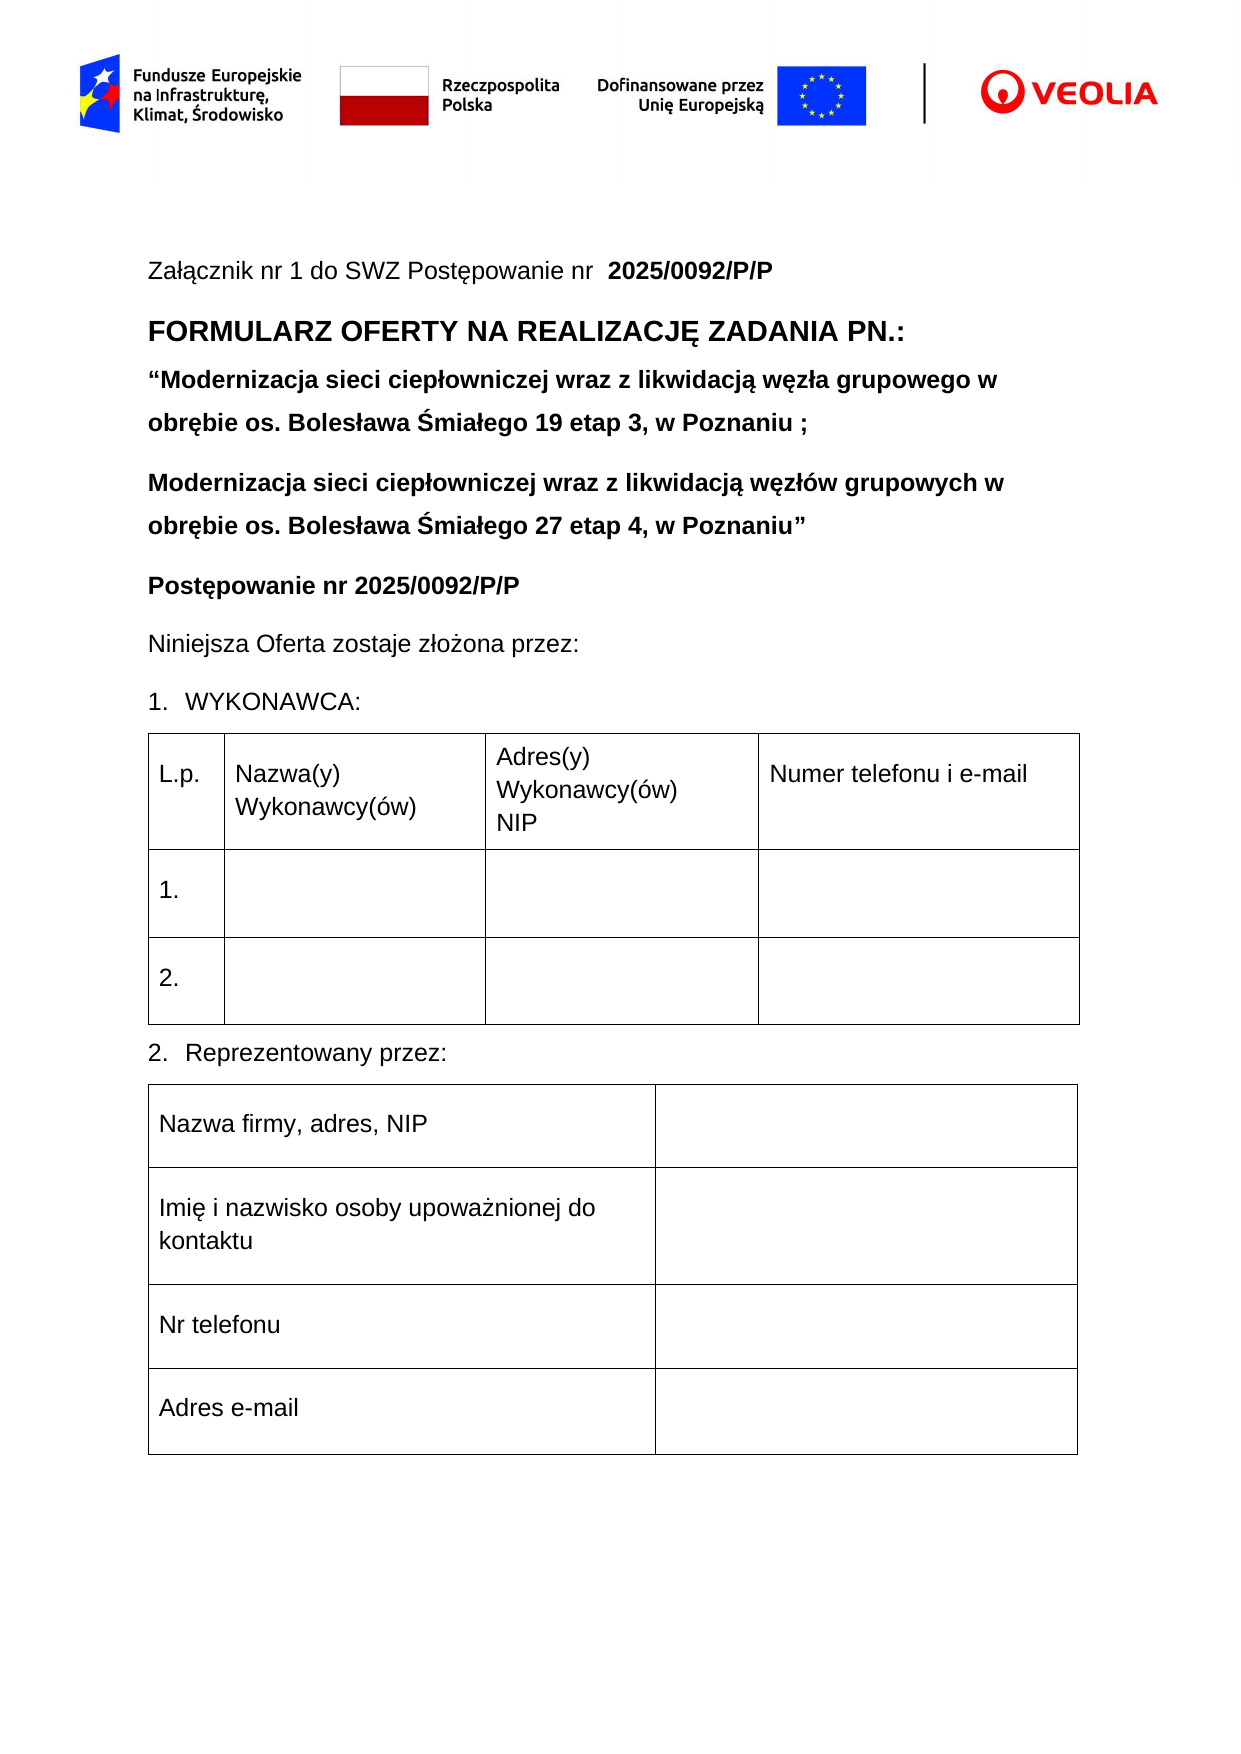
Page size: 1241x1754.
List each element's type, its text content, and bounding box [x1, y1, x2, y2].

table_cell [656, 1168, 1077, 1284]
text Niniejsza Oferta zostaje złożona przez: [148, 629, 1093, 658]
table_cell [656, 1285, 1077, 1367]
table_header Adres(y) Wykonawcy(ów) NIP [486, 734, 758, 849]
picture [3, 0, 1239, 188]
table_header Numer telefonu i e-mail [759, 734, 1079, 849]
table_header Nazwa firmy, adres, NIP [149, 1085, 655, 1167]
table_header [656, 1085, 1077, 1167]
table_cell Adres e-mail [149, 1369, 655, 1454]
table_header Nazwa(y) Wykonawcy(ów) [225, 734, 485, 849]
table_cell [486, 850, 758, 937]
text Postępowanie nr 2025/0092/P/P [148, 571, 1093, 600]
text “Modernizacja sieci ciepłowniczej wraz z likwidacją węzła grupowego w obrębie os. Bolesława Śmiałego 19 etap 3, w Poznaniu ; [148, 365, 1093, 437]
table_cell [486, 938, 758, 1024]
table_cell Imię i nazwisko osoby upoważnionej do kontaktu [149, 1168, 655, 1284]
table_cell [759, 850, 1079, 937]
table_cell [759, 938, 1079, 1024]
table_cell 2. [149, 938, 224, 1024]
table_cell Nr telefonu [149, 1285, 655, 1367]
table_cell [225, 938, 485, 1024]
table_header L.p. [149, 734, 224, 849]
table_cell 1. [149, 850, 224, 937]
table_cell [225, 850, 485, 937]
text FORMULARZ OFERTY NA REALIZACJĘ ZADANIA PN.: [148, 314, 1093, 348]
text Modernizacja sieci ciepłowniczej wraz z likwidacją węzłów grupowych w obrębie os. Bolesława Śmiałego 27 etap 4, w Poznaniu” [148, 468, 1093, 540]
text Załącznik nr 1 do SWZ Postępowanie nr 2025/0092/P/P [148, 256, 1093, 285]
text 1. WYKONAWCA: [148, 687, 1093, 716]
table_cell [656, 1369, 1077, 1454]
text 2. Reprezentowany przez: [148, 1038, 1093, 1067]
